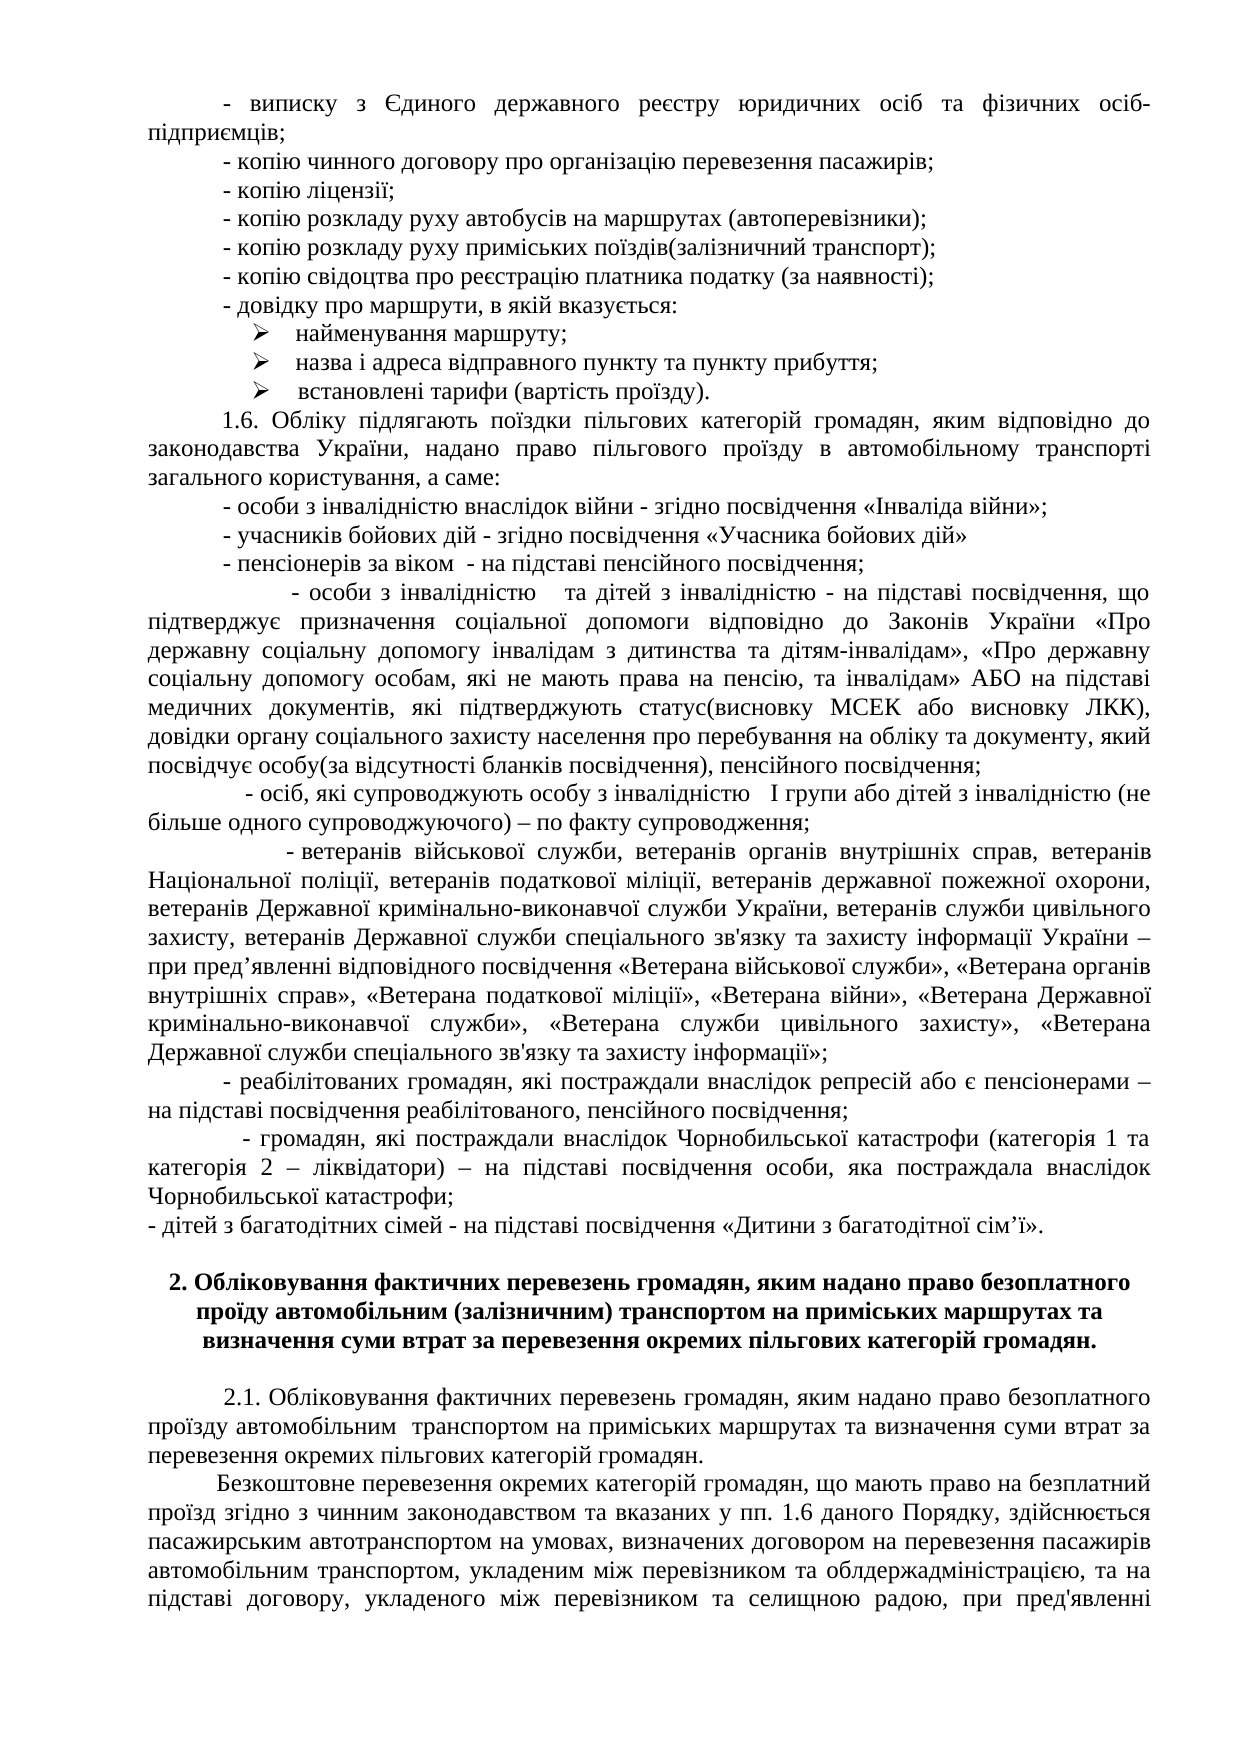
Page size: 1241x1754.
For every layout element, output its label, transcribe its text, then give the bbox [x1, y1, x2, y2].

list назва і адреса відправного пункту та пункту прибуття; [251, 347, 1152, 376]
text - ветеранів військової служби, ветеранів органів внутрішніх справ, ветеранів Національної поліції, ветеранів податкової міліції, ветеранів державної пожежної охорони, ветеранів Державної кримінально-виконавчої служби України, ветеранів служби цивільного захисту, ветеранів Державної служби спеціального зв'язку та захисту інформації України – при пред’явленні відповідного посвідчення «Ветерана військової служби», «Ветерана органів внутрішніх справ», «Ветерана податкової міліції», «Ветерана війни», «Ветерана Державної кримінально-виконавчої служби», «Ветерана служби цивільного захисту», «Ветерана Державної служби спеціального зв'язку та захисту інформації»; [148, 836, 1152, 1066]
text - копію розкладу руху автобусів на маршрутах (автоперевізники); [148, 203, 1152, 232]
text - копію свідоцтва про реєстрацію платника податку (за наявності); [148, 261, 1152, 290]
text 2. Обліковування фактичних перевезень громадян, яким надано право безоплатного проїду автомобільним (залізничним) транспортом на приміських маршрутах та визначення суми втрат за перевезення окремих пільгових категорій громадян. [148, 1267, 1152, 1353]
text - копію чинного договору про організацію перевезення пасажирів; [148, 146, 1152, 175]
text - учасників бойових дій - згідно посвідчення «Учасника бойових дій» [148, 520, 1152, 548]
text - копію розкладу руху приміських поїздів(залізничний транспорт); [148, 232, 1152, 261]
list встановлені тарифи (вартість проїзду). [251, 376, 1152, 405]
text - копію ліцензії; [148, 175, 1152, 203]
text - особи з інвалідністю внаслідок війни - згідно посвідчення «Інваліда війни»; [148, 491, 1152, 520]
text - осіб, які супроводжують особу з інвалідністю І групи або дітей з інвалідністю (не більше одного супроводжуючого) – по факту супроводження; [148, 778, 1152, 836]
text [148, 1468, 1152, 1612]
text - громадян, які постраждали внаслідок Чорнобильської катастрофи (категорія 1 та категорія 2 – ліквідатори) – на підставі посвідчення особи, яка постраждала внаслідок Чорнобильської катастрофи; [148, 1123, 1152, 1210]
text - пенсіонерів за віком - на підставі пенсійного посвідчення; [148, 548, 1152, 577]
text 1.6. Обліку підлягають поїздки пільгових категорій громадян, яким відповідно до законодавства України, надано право пільгового проїзду в автомобільному транспорті загального користування, а саме: [148, 405, 1152, 491]
text - особи з інвалідністю та дітей з інвалідністю - на підставі посвідчення, що підтверджує призначення соціальної допомоги відповідно до Законів України «Про державну соціальну допомогу інвалідам з дитинства та дітям-інвалідам», «Про державну соціальну допомогу особам, які не мають права на пенсію, та інвалідам» АБО на підставі медичних документів, які підтверджують статус(висновку МСЕК або висновку ЛКК), довідки органу соціального захисту населення про перебування на обліку та документу, який посвідчує особу(за відсутності бланків посвідчення), пенсійного посвідчення; [148, 577, 1152, 778]
list найменування маршруту; [251, 318, 1152, 347]
text - довідку про маршрути, в якій вказується: [148, 290, 1152, 318]
text - дітей з багатодітних сімей - на підставі посвідчення «Дитини з багатодітної сім’ї». [148, 1210, 1152, 1238]
text - виписку з Єдиного державного реєстру юридичних осіб та фізичних осіб-підприємців; [148, 88, 1152, 146]
text - реабілітованих громадян, які постраждали внаслідок репресій або є пенсіонерами – на підставі посвідчення реабілітованого, пенсійного посвідчення; [148, 1066, 1152, 1123]
text 2.1. Обліковування фактичних перевезень громадян, яким надано право безоплатного проїзду автомобільним транспортом на приміських маршрутах та визначення суми втрат за перевезення окремих пільгових категорій громадян. [148, 1382, 1152, 1468]
